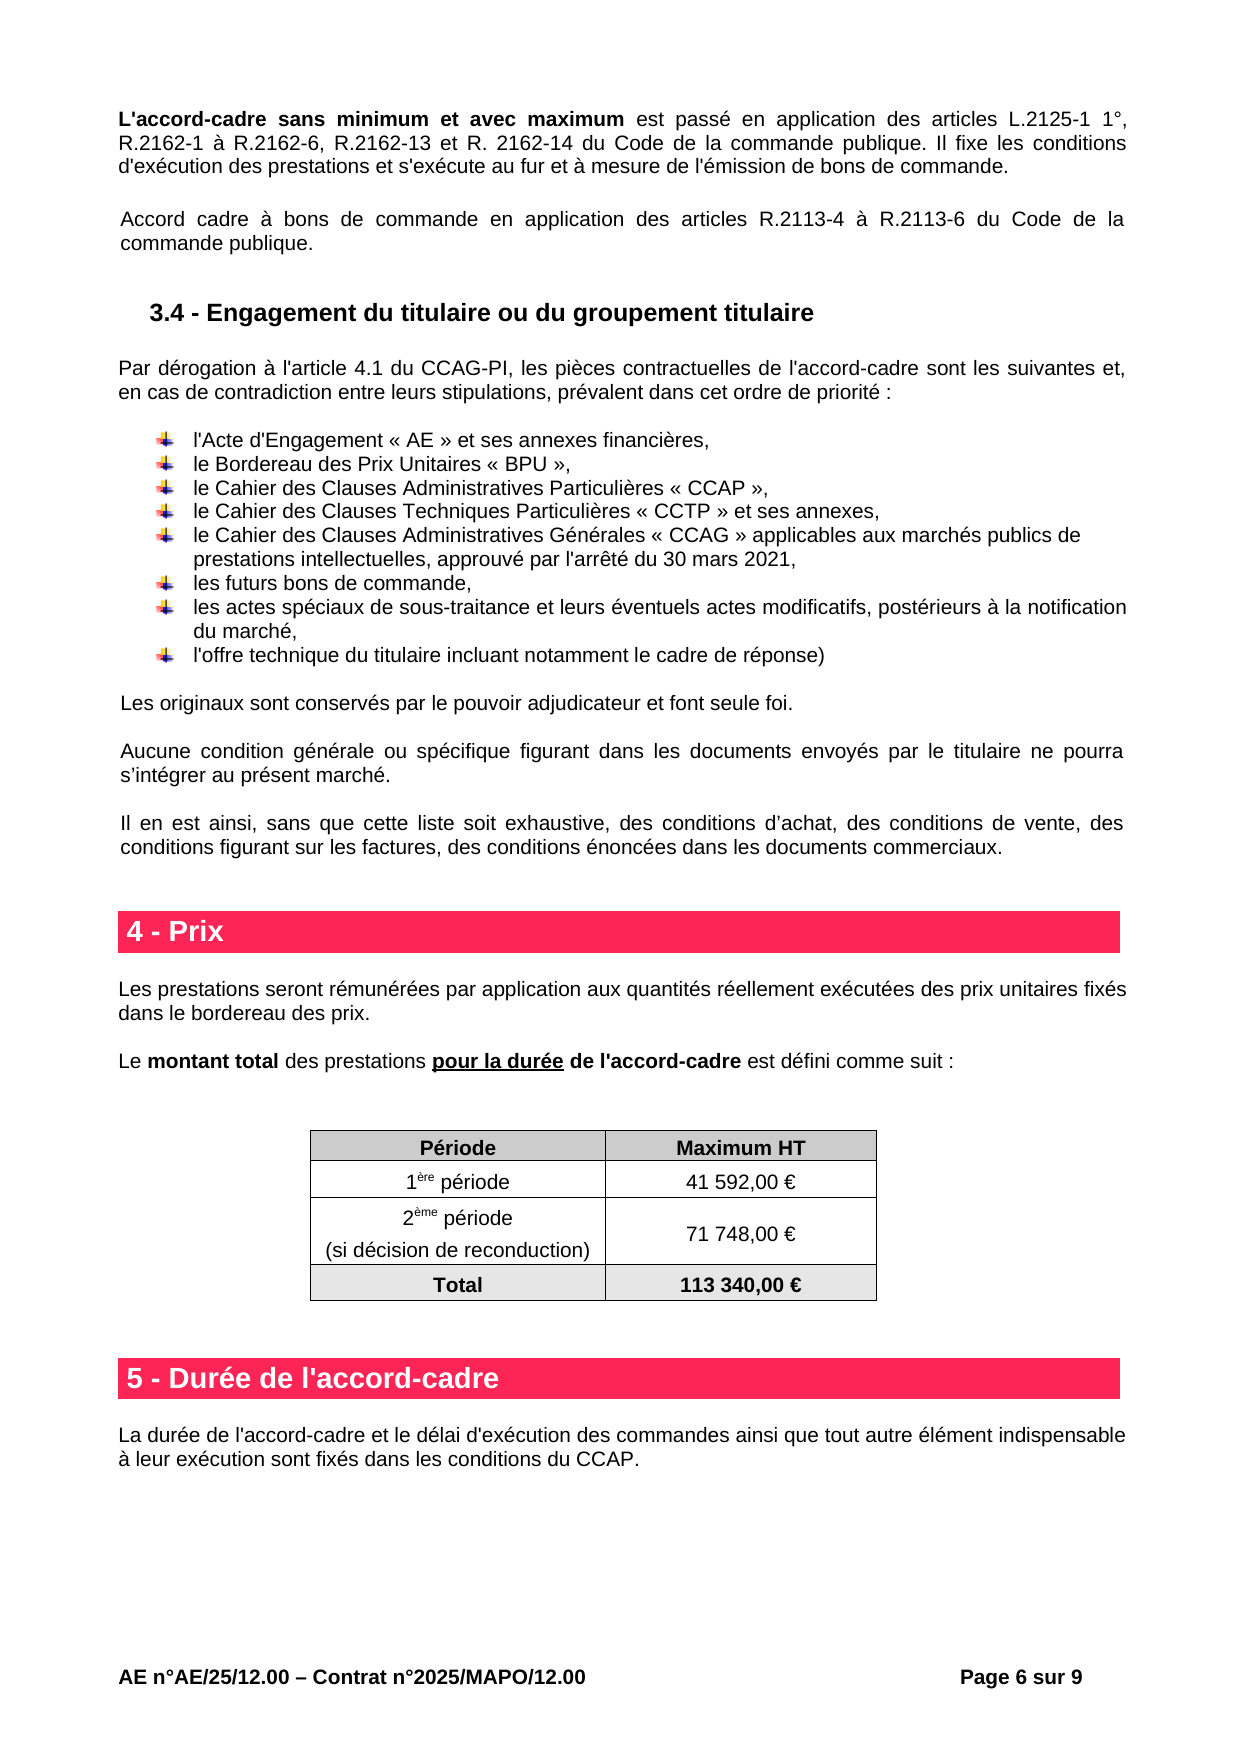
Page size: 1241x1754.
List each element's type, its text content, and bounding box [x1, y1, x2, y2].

picture [156, 646, 174, 663]
text La durée de l'accord-cadre et le délai d'exécution des commandes ainsi que tout autre élément indispensable à leur exécution sont fixés dans les conditions du CCAP. [118, 1423, 1128, 1471]
table_header 5 - Durée de l'accord-cadre [118, 1358, 1120, 1399]
list les actes spéciaux de sous-traitance et leurs éventuels actes modificatifs, postérieurs à la notification du marché, [156, 595, 1128, 643]
table_cell 2ème période (si décision de reconduction) [311, 1198, 605, 1264]
picture [156, 526, 174, 543]
text Aucune condition générale ou spécifique figurant dans les documents envoyés par le titulaire ne pourra s’intégrer au présent marché. [120, 739, 1126, 787]
picture [156, 478, 174, 495]
table_header Période [311, 1131, 605, 1160]
table_header 4 - Prix [118, 911, 1120, 953]
table_cell 41 592,00 € [606, 1161, 876, 1196]
list les futurs bons de commande, [156, 571, 1128, 595]
picture [156, 454, 174, 471]
list l'offre technique du titulaire incluant notamment le cadre de réponse) [156, 643, 1128, 667]
text L'accord-cadre sans minimum et avec maximum est passé en application des articles L.2125-1 1°, R.2162-1 à R.2162-6, R.2162-13 et R. 2162-14 du Code de la commande publique. Il fixe les conditions d'exécution des prestations et s'exécute au fur et à mesure de l'émission de bons de commande. [118, 106, 1128, 178]
list le Cahier des Clauses Administratives Générales « CCAG » applicables aux marchés publics de prestations intellectuelles, approuvé par l'arrêté du 30 mars 2021, [156, 523, 1128, 571]
list l'Acte d'Engagement « AE » et ses annexes financières, [156, 427, 1128, 451]
table_cell 113 340,00 € [606, 1265, 876, 1300]
picture [156, 430, 174, 447]
text Les prestations seront rémunérées par application aux quantités réellement exécutées des prix unitaires fixés dans le bordereau des prix. [118, 977, 1128, 1024]
table_cell 71 748,00 € [606, 1198, 876, 1264]
text Par dérogation à l'article 4.1 du CCAG-PI, les pièces contractuelles de l'accord-cadre sont les suivantes et, en cas de contradiction entre leurs stipulations, prévalent dans cet ordre de priorité : [118, 356, 1128, 403]
table_header Maximum HT [606, 1131, 876, 1160]
text Les originaux sont conservés par le pouvoir adjudicateur et font seule foi. [120, 691, 1126, 715]
table_cell 1ère période [311, 1161, 605, 1196]
subtitle 3.4 - Engagement du titulaire ou du groupement titulaire [149, 298, 1126, 327]
text Accord cadre à bons de commande en application des articles R.2113-4 à R.2113-6 du Code de la commande publique. [120, 207, 1126, 255]
list le Bordereau des Prix Unitaires « BPU », [156, 451, 1128, 475]
picture [156, 598, 174, 615]
list le Cahier des Clauses Administratives Particulières « CCAP », [156, 475, 1128, 499]
text Le montant total des prestations pour la durée de l'accord-cadre est défini comme suit : [118, 1048, 1128, 1072]
picture [156, 502, 174, 519]
picture [156, 574, 174, 591]
text Il en est ainsi, sans que cette liste soit exhaustive, des conditions d’achat, des conditions de vente, des conditions figurant sur les factures, des conditions énoncées dans les documents commerciaux. [120, 811, 1126, 859]
table_cell Total [311, 1265, 605, 1300]
list le Cahier des Clauses Techniques Particulières « CCTP » et ses annexes, [156, 499, 1128, 523]
